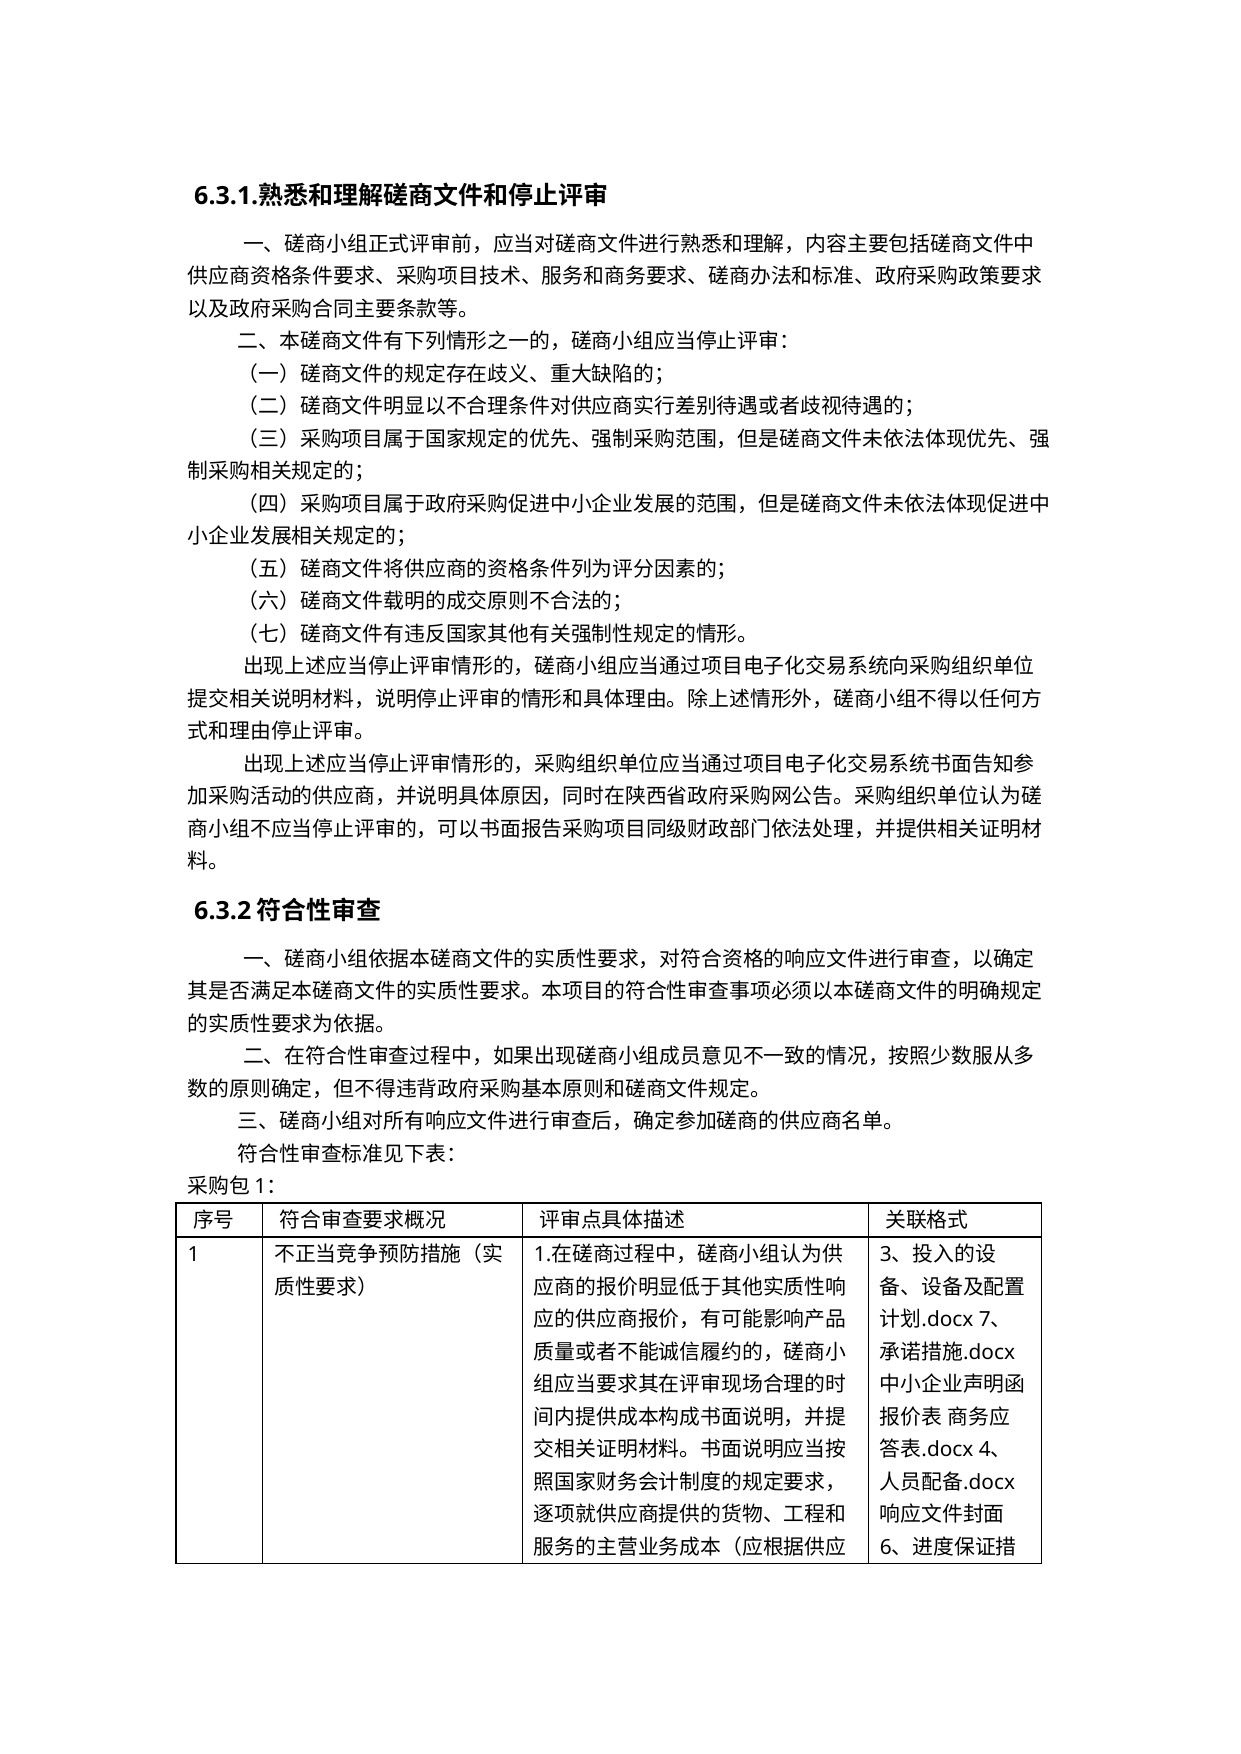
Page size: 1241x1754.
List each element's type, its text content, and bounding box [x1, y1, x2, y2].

text （二）磋商文件明显以不合理条件对供应商实行差别待遇或者歧视待遇的； [187, 389, 1053, 422]
table_header 关联格式 [869, 1204, 1041, 1236]
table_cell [523, 1238, 868, 1563]
text 采购包1： [187, 1169, 1053, 1202]
text （六）磋商文件载明的成交原则不合法的； [187, 584, 1053, 617]
text 6.3.2符合性审查 [187, 877, 1053, 942]
table_cell 不正当竞争预防措施（实质性要求） [263, 1238, 522, 1563]
text 二、在符合性审查过程中，如果出现磋商小组成员意见不一致的情况，按照少数服从多数的原则确定，但不得违背政府采购基本原则和磋商文件规定。 [187, 1039, 1053, 1104]
text （五）磋商文件将供应商的资格条件列为评分因素的； [187, 552, 1053, 584]
text 一、磋商小组正式评审前，应当对磋商文件进行熟悉和理解，内容主要包括磋商文件中供应商资格条件要求、采购项目技术、服务和商务要求、磋商办法和标准、政府采购政策要求以及政府采购合同主要条款等。 [187, 227, 1053, 324]
text 一、磋商小组依据本磋商文件的实质性要求，对符合资格的响应文件进行审查，以确定其是否满足本磋商文件的实质性要求。本项目的符合性审查事项必须以本磋商文件的明确规定的实质性要求为依据。 [187, 942, 1053, 1039]
table_header 评审点具体描述 [523, 1204, 868, 1236]
text 二、本磋商文件有下列情形之一的，磋商小组应当停止评审： [187, 324, 1053, 357]
text 三、磋商小组对所有响应文件进行审查后，确定参加磋商的供应商名单。 [187, 1104, 1053, 1137]
table_header 序号 [177, 1204, 262, 1236]
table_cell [869, 1238, 1041, 1563]
text 符合性审查标准见下表： [187, 1137, 1053, 1169]
text 出现上述应当停止评审情形的，磋商小组应当通过项目电子化交易系统向采购组织单位提交相关说明材料，说明停止评审的情形和具体理由。除上述情形外，磋商小组不得以任何方式和理由停止评审。 [187, 649, 1053, 747]
text 6.3.1.熟悉和理解磋商文件和停止评审 [187, 162, 1053, 227]
text 出现上述应当停止评审情形的，采购组织单位应当通过项目电子化交易系统书面告知参加采购活动的供应商，并说明具体原因，同时在陕西省政府采购网公告。采购组织单位认为磋商小组不应当停止评审的，可以书面报告采购项目同级财政部门依法处理，并提供相关证明材料。 [187, 747, 1053, 877]
text （一）磋商文件的规定存在歧义、重大缺陷的； [187, 357, 1053, 389]
table_cell 1 [177, 1238, 262, 1563]
text （四）采购项目属于政府采购促进中小企业发展的范围，但是磋商文件未依法体现促进中小企业发展相关规定的； [187, 487, 1053, 552]
text （三）采购项目属于国家规定的优先、强制采购范围，但是磋商文件未依法体现优先、强制采购相关规定的； [187, 422, 1053, 487]
table_header 符合审查要求概况 [263, 1204, 522, 1236]
text （七）磋商文件有违反国家其他有关强制性规定的情形。 [187, 617, 1053, 649]
